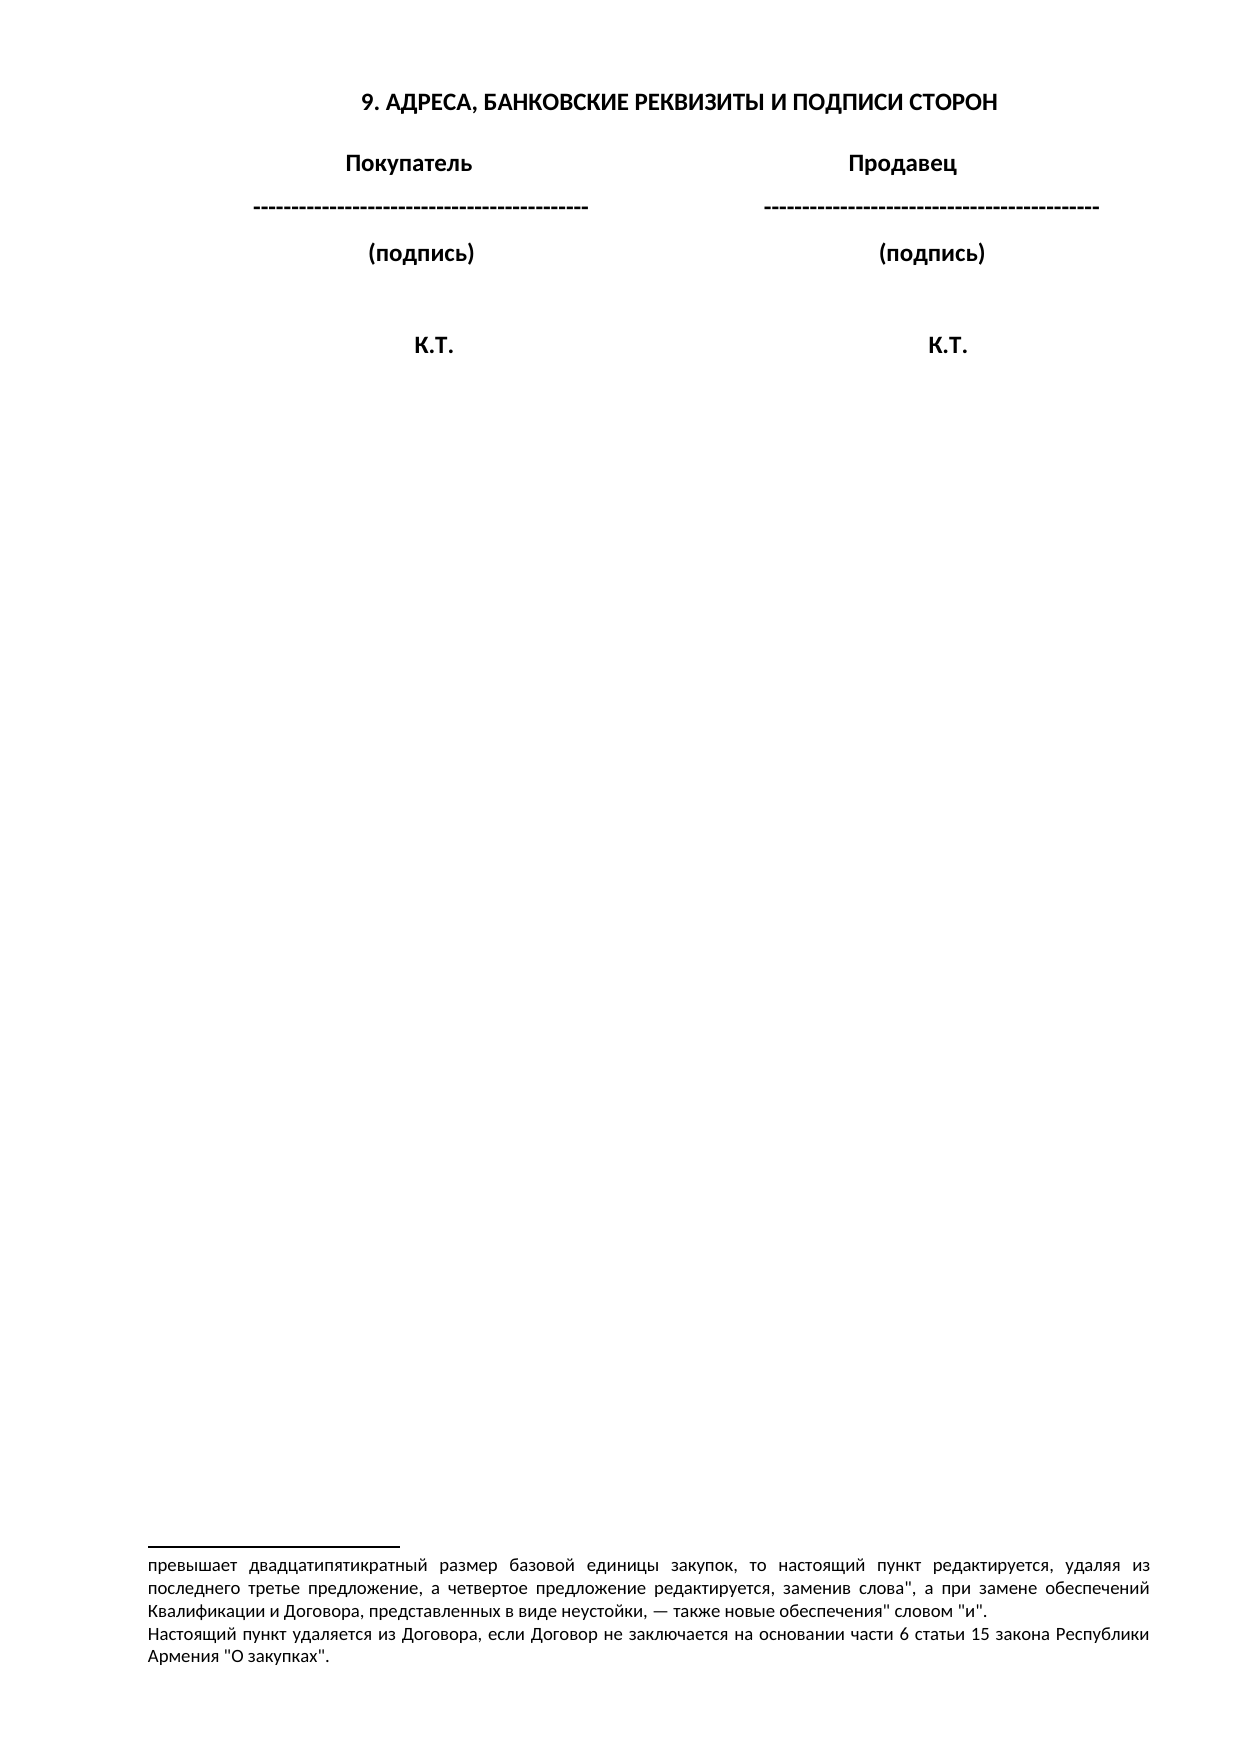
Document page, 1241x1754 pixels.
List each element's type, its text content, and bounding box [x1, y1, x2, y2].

table_header К.Т. [662, 329, 1176, 374]
table_header Продавец [647, 148, 1158, 191]
table_header Покупатель [136, 148, 647, 191]
table_cell -------------------------------------------- (подпись) [647, 191, 1158, 299]
text 9. АДРЕСА, БАНКОВСКИЕ РЕКВИЗИТЫ И ПОДПИСИ СТОРОН [148, 86, 1152, 117]
table_header К.Т. [148, 329, 662, 374]
table_cell -------------------------------------------- (подпись) [136, 191, 647, 299]
